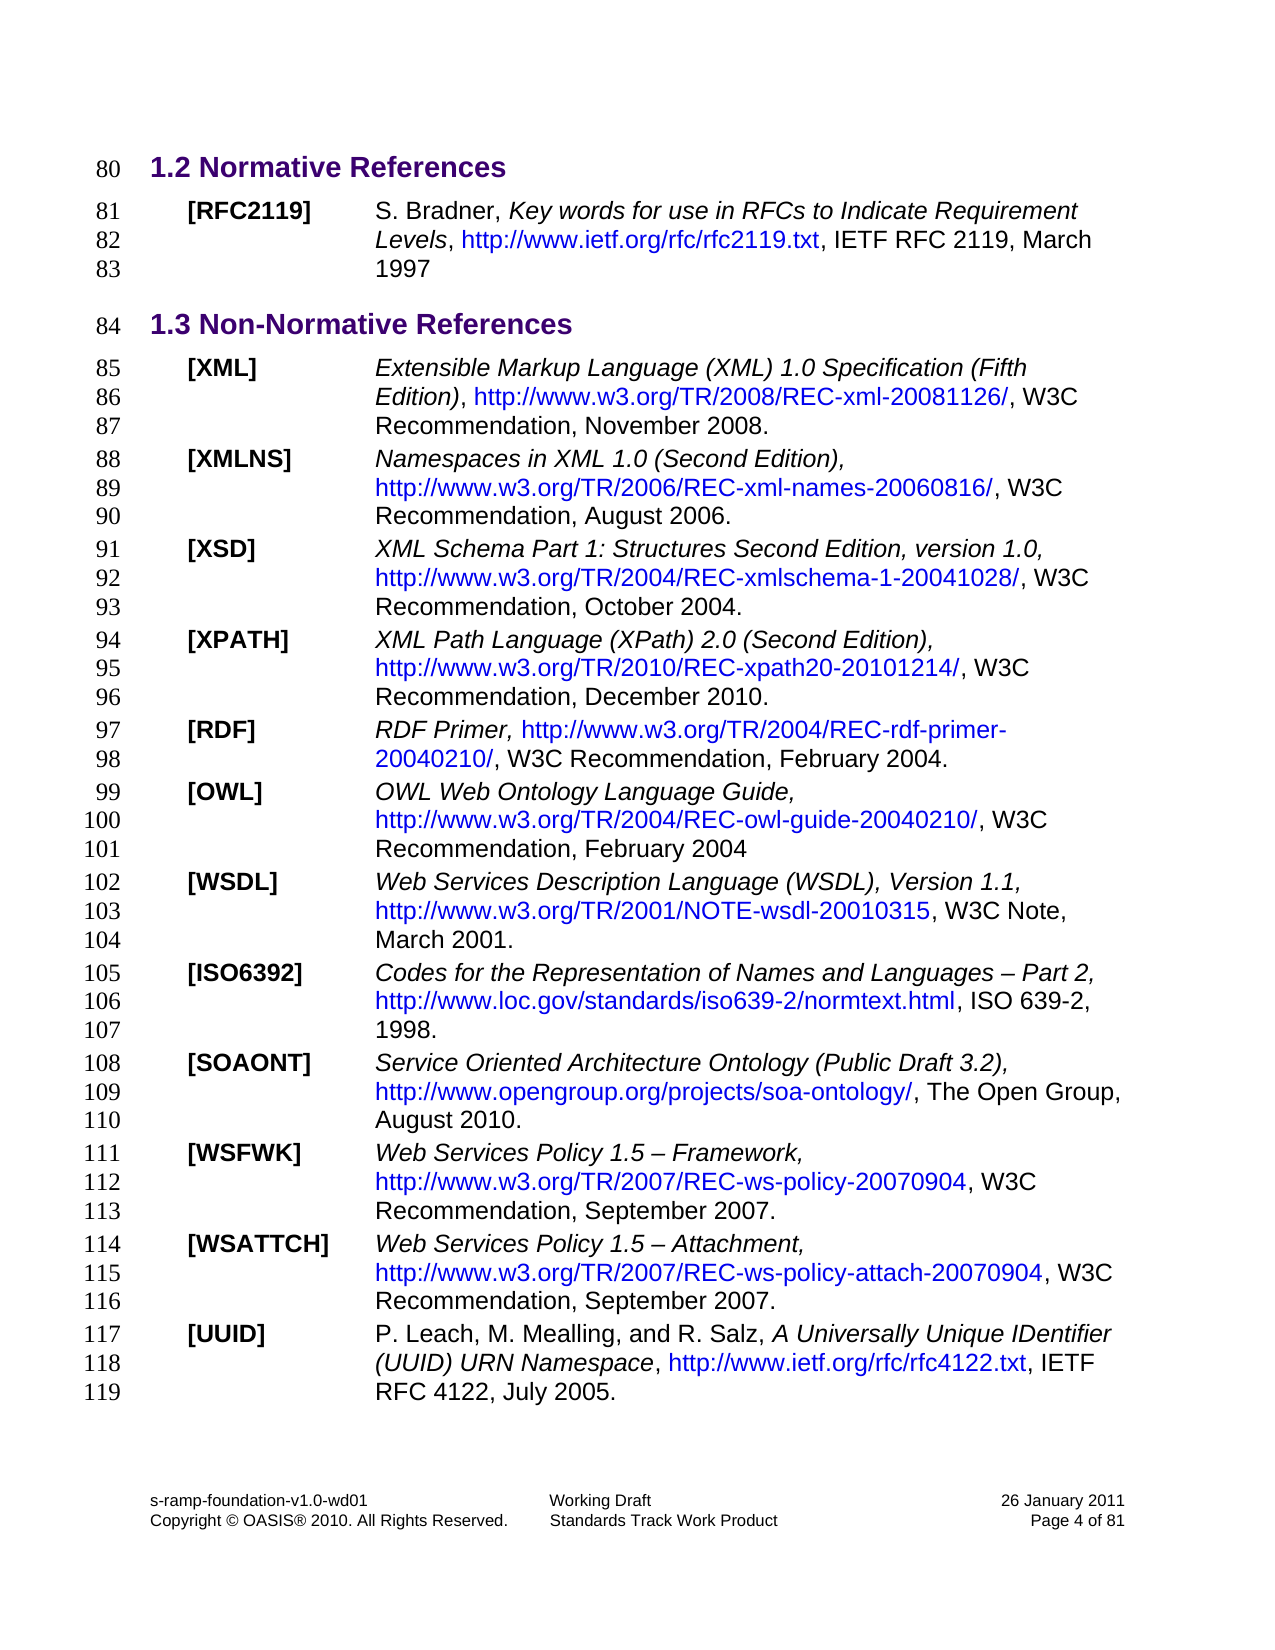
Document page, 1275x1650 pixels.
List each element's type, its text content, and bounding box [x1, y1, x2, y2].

text [WSFWK] Web Services Policy 1.5 – Framework, http://www.w3.org/TR/2007/REC-ws-policy-20070904, W3C Recommendation, September 2007. [187, 1138, 1125, 1224]
text [UUID] P. Leach, M. Mealling, and R. Salz, A Universally Unique IDentifier (UUID) URN Namespace, http://www.ietf.org/rfc/rfc4122.txt, IETF RFC 4122, July 2005. [187, 1319, 1125, 1405]
subtitle Non-Normative References [150, 307, 1125, 341]
text [RFC2119] S. Bradner, Key words for use in RFCs to Indicate Requirement Levels, http://www.ietf.org/rfc/rfc2119.txt, IETF RFC 2119, March 1997 [187, 196, 1125, 282]
text [XML] Extensible Markup Language (XML) 1.0 Specification (Fifth Edition), http://www.w3.org/TR/2008/REC-xml-20081126/, W3C Recommendation, November 2008. [187, 353, 1125, 439]
text [XSD] XML Schema Part 1: Structures Second Edition, version 1.0, http://www.w3.org/TR/2004/REC-xmlschema-1-20041028/, W3C Recommendation, October 2004. [187, 534, 1125, 620]
text [RDF] RDF Primer, http://www.w3.org/TR/2004/REC-rdf-primer-20040210/, W3C Recommendation, February 2004. [187, 715, 1125, 772]
text [SOAONT] Service Oriented Architecture Ontology (Public Draft 3.2), http://www.opengroup.org/projects/soa-ontology/, The Open Group, August 2010. [187, 1048, 1125, 1134]
text [WSDL] Web Services Description Language (WSDL), Version 1.1, http://www.w3.org/TR/2001/NOTE-wsdl-20010315, W3C Note, March 2001. [187, 867, 1125, 953]
subtitle Normative References [150, 150, 1125, 183]
text [XMLNS] Namespaces in XML 1.0 (Second Edition), http://www.w3.org/TR/2006/REC-xml-names-20060816/, W3C Recommendation, August 2006. [187, 444, 1125, 530]
text [WSATTCH] Web Services Policy 1.5 – Attachment, http://www.w3.org/TR/2007/REC-ws-policy-attach-20070904, W3C Recommendation, September 2007. [187, 1229, 1125, 1315]
text [ISO6392] Codes for the Representation of Names and Languages – Part 2, http://www.loc.gov/standards/iso639-2/normtext.html, ISO 639-2, 1998. [187, 957, 1125, 1044]
text [XPATH] XML Path Language (XPath) 2.0 (Second Edition), http://www.w3.org/TR/2010/REC-xpath20-20101214/, W3C Recommendation, December 2010. [187, 624, 1125, 711]
text [OWL] OWL Web Ontology Language Guide, http://www.w3.org/TR/2004/REC-owl-guide-20040210/, W3C Recommendation, February 2004 [187, 777, 1125, 863]
